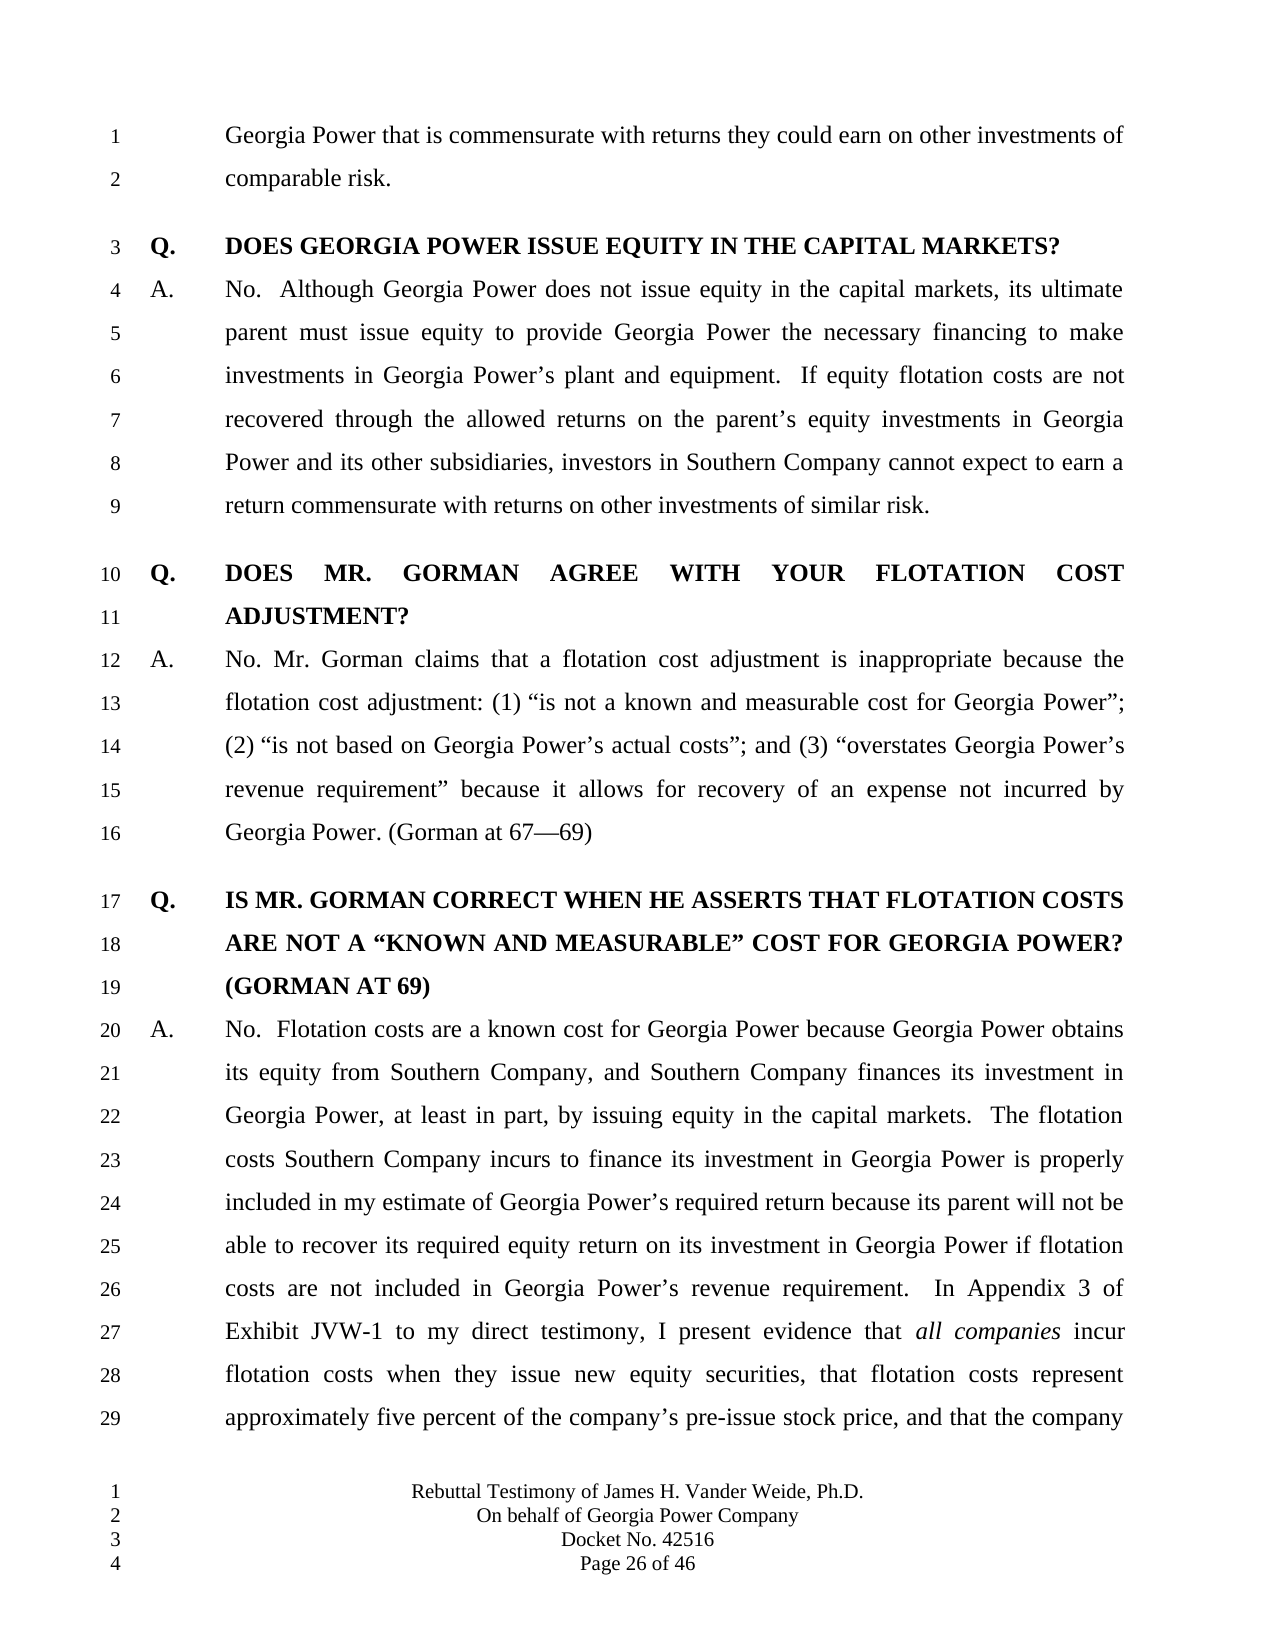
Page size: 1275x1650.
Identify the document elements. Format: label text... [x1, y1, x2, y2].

text Q. Does Mr. Gorman agree with your flotation cost adjustment? [150, 558, 1125, 630]
text No. Mr. Gorman claims that a flotation cost adjustment is inappropriate because the flotation cost adjustment: (1) “is not a known and measurable cost for Georgia Power”; (2) “is not based on Georgia Power’s actual costs”; and (3) “overstates Georgia Power’s revenue requirement” because it allows for recovery of an expense not incurred by Georgia Power. (Gorman at 67—69) [150, 644, 1125, 846]
text No. Although Georgia Power does not issue equity in the capital markets, its ultimate parent must issue equity to provide Georgia Power the necessary financing to make investments in Georgia Power’s plant and equipment. If equity flotation costs are not recovered through the allowed returns on the parent’s equity investments in Georgia Power and its other subsidiaries, investors in Southern Company cannot expect to earn a return commensurate with returns on other investments of similar risk. [150, 274, 1125, 519]
text Q. Does Georgia Power issue equity in the capital markets? [150, 231, 1125, 260]
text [150, 1014, 1125, 1431]
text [150, 120, 1125, 192]
text Q. Is Mr. Gorman correct when he asserts that flotation costs are not a “known and measurable” cost for Georgia Power? (Gorman at 69) [150, 885, 1125, 1000]
